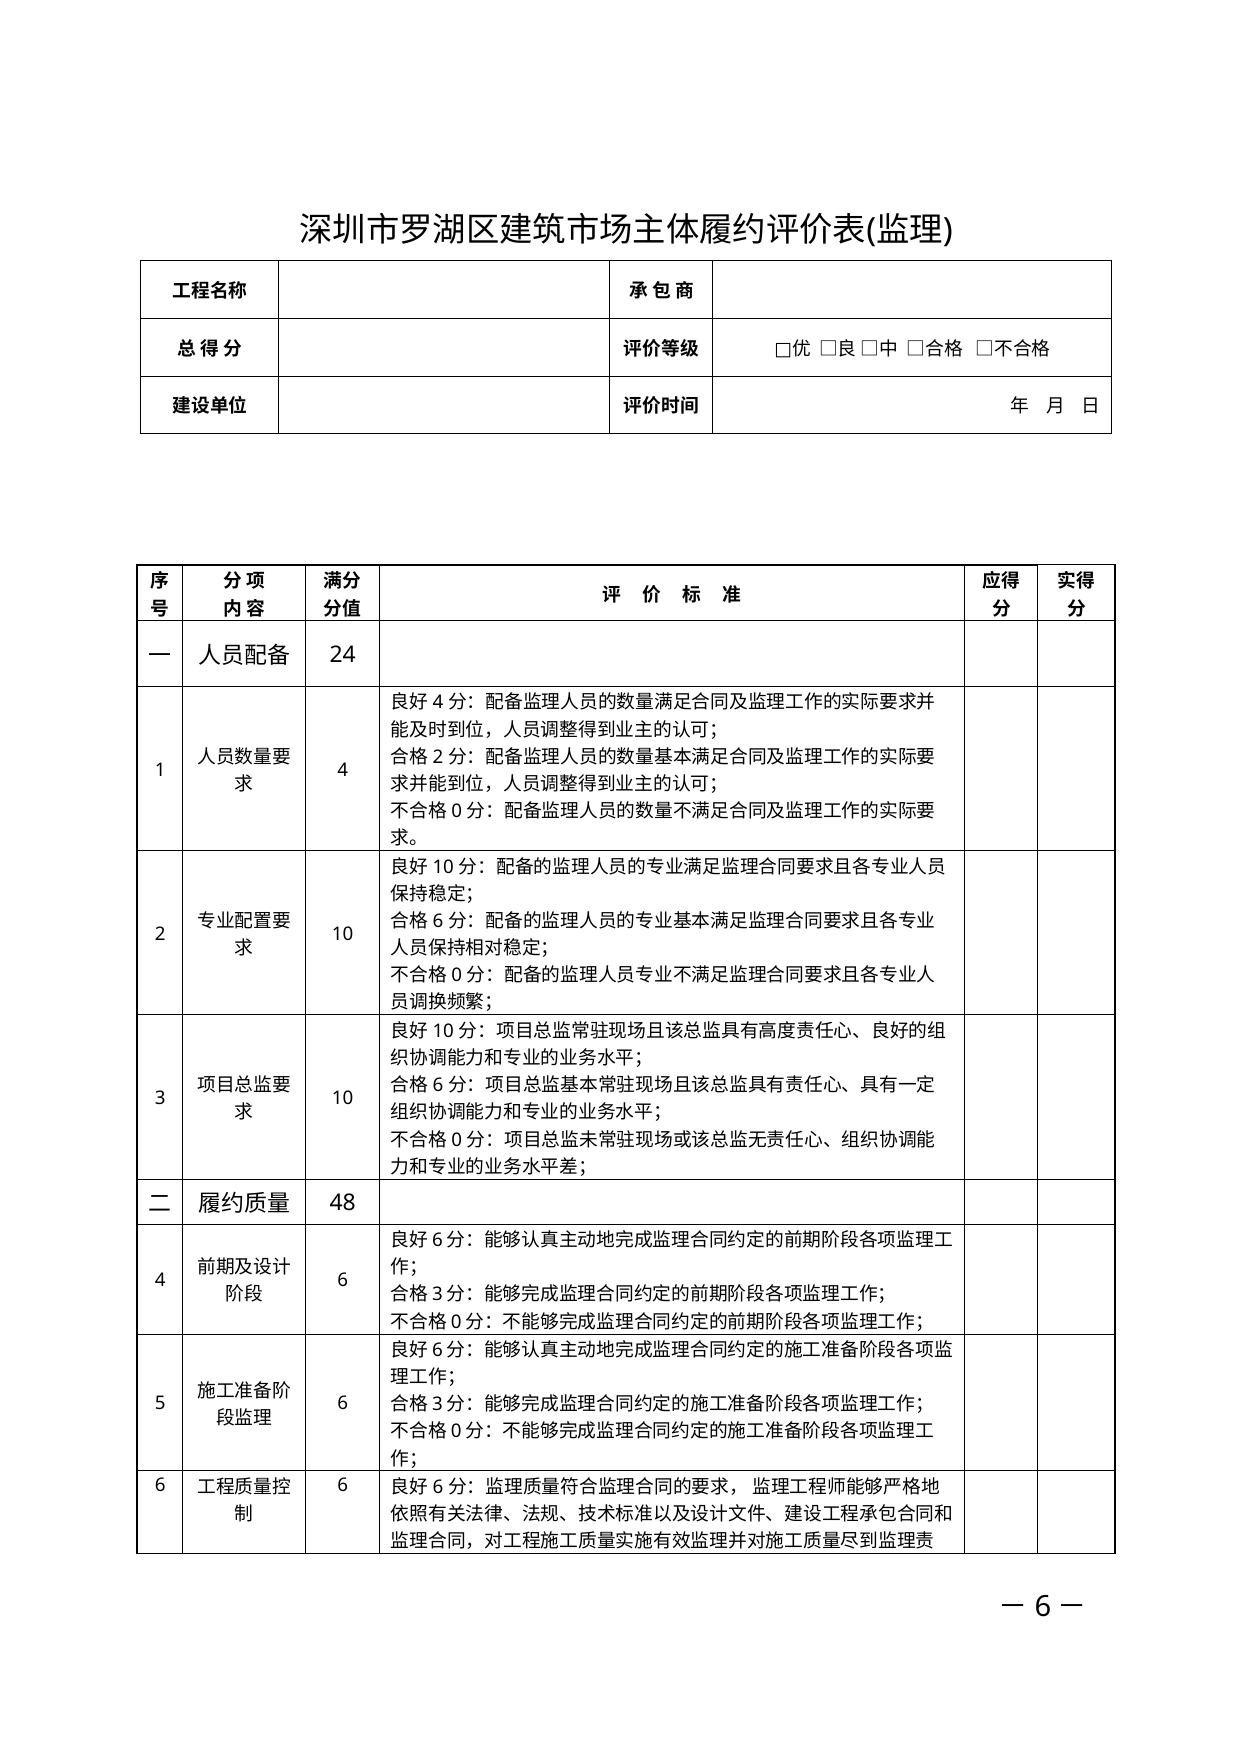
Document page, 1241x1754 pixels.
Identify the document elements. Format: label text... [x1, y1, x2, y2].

table_cell 工程质量控制 [183, 1471, 305, 1553]
table_cell 1 [138, 687, 182, 850]
table_cell 年 月 日 [713, 377, 1111, 433]
table_cell 评价时间 [610, 377, 712, 433]
table_header 应得分 [965, 566, 1037, 620]
table_cell 5 [138, 1335, 182, 1470]
table_cell □优 □良 □中 □合格 □不合格 [713, 319, 1111, 376]
table_cell [1038, 1471, 1114, 1553]
table_cell 10 [306, 851, 379, 1014]
table_header 工程名称 [141, 261, 278, 318]
table_cell 专业配置要求 [183, 851, 305, 1014]
table_cell [965, 851, 1037, 1014]
table_cell [965, 1015, 1037, 1178]
table_cell 人员配备 [183, 621, 305, 686]
table_cell [1038, 1015, 1114, 1178]
table_cell [279, 319, 609, 376]
table_cell 6 [306, 1225, 379, 1333]
table_cell 48 [306, 1180, 379, 1224]
table_header 满分分值 [306, 566, 379, 620]
table_cell 建设单位 [141, 377, 278, 433]
table_header [279, 261, 609, 318]
table_cell 24 [306, 621, 379, 686]
table_cell 良好 4 分：配备监理人员的数量满足合同及监理工作的实际要求并能及时到位，人员调整得到业主的认可； 合格 2 分：配备监理人员的数量基本满足合同及监理工作的实际要求并能到位，人员调整得到业主的认可； 不合格 0 分：配备监理人员的数量不满足合同及监理工作的实际要求。 [380, 687, 964, 850]
table_header 序号 [138, 566, 182, 620]
table_header 评 价 标 准 [380, 566, 964, 620]
table_cell [965, 687, 1037, 850]
table_cell 6 [306, 1471, 379, 1553]
table_header 分 项 内 容 [183, 566, 305, 620]
table_cell [965, 1471, 1037, 1553]
text 深圳市罗湖区建筑市场主体履约评价表(监理) [165, 194, 1087, 259]
table_cell [965, 1180, 1037, 1224]
table_cell [380, 1180, 964, 1224]
table_cell 履约质量 [183, 1180, 305, 1224]
table_cell [1038, 687, 1114, 850]
table_cell 评价等级 [610, 319, 712, 376]
table_cell 10 [306, 1015, 379, 1178]
table_cell 良好 10 分：配备的监理人员的专业满足监理合同要求且各专业人员保持稳定； 合格 6 分：配备的监理人员的专业基本满足监理合同要求且各专业人员保持相对稳定； 不合格 0 分：配备的监理人员专业不满足监理合同要求且各专业人员调换频繁； [380, 851, 964, 1014]
table_cell 人员数量要求 [183, 687, 305, 850]
table_header [713, 261, 1111, 318]
table_cell [965, 1225, 1037, 1333]
table_cell 良好 10 分：项目总监常驻现场且该总监具有高度责任心、良好的组织协调能力和专业的业务水平； 合格 6 分：项目总监基本常驻现场且该总监具有责任心、具有一定组织协调能力和专业的业务水平； 不合格 0 分：项目总监未常驻现场或该总监无责任心、组织协调能力和专业的业务水平差； [380, 1015, 964, 1178]
table_cell 6 [138, 1471, 182, 1553]
table_cell 良好6分：能够认真主动地完成监理合同约定的施工准备阶段各项监理工作； 合格3分：能够完成监理合同约定的施工准备阶段各项监理工作； 不合格0分：不能够完成监理合同约定的施工准备阶段各项监理工作； [380, 1335, 964, 1470]
table_cell [1038, 851, 1114, 1014]
table_cell [1038, 621, 1114, 686]
table_cell 施工准备阶段监理 [183, 1335, 305, 1470]
table_cell [1038, 1180, 1114, 1224]
table_cell [380, 621, 964, 686]
table_cell 2 [138, 851, 182, 1014]
table_header 实得分 [1038, 565, 1114, 620]
table_cell [965, 1335, 1037, 1470]
table_cell 总 得 分 [141, 319, 278, 376]
table_cell 3 [138, 1015, 182, 1178]
table_cell [1038, 1225, 1114, 1333]
table_cell 4 [306, 687, 379, 850]
table_cell [1038, 1335, 1114, 1470]
table_cell 前期及设计阶段 [183, 1225, 305, 1333]
table_cell [279, 377, 609, 433]
table_cell 6 [306, 1335, 379, 1470]
table_header 承 包 商 [610, 261, 712, 318]
table_cell 4 [138, 1225, 182, 1333]
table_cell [380, 1471, 964, 1553]
table_cell 二 [138, 1180, 182, 1224]
table_cell 良好6分：能够认真主动地完成监理合同约定的前期阶段各项监理工作； 合格3分：能够完成监理合同约定的前期阶段各项监理工作； 不合格0分：不能够完成监理合同约定的前期阶段各项监理工作； [380, 1225, 964, 1333]
table_cell 项目总监要求 [183, 1015, 305, 1178]
table_cell 一 [138, 621, 182, 686]
table_cell [965, 621, 1037, 686]
